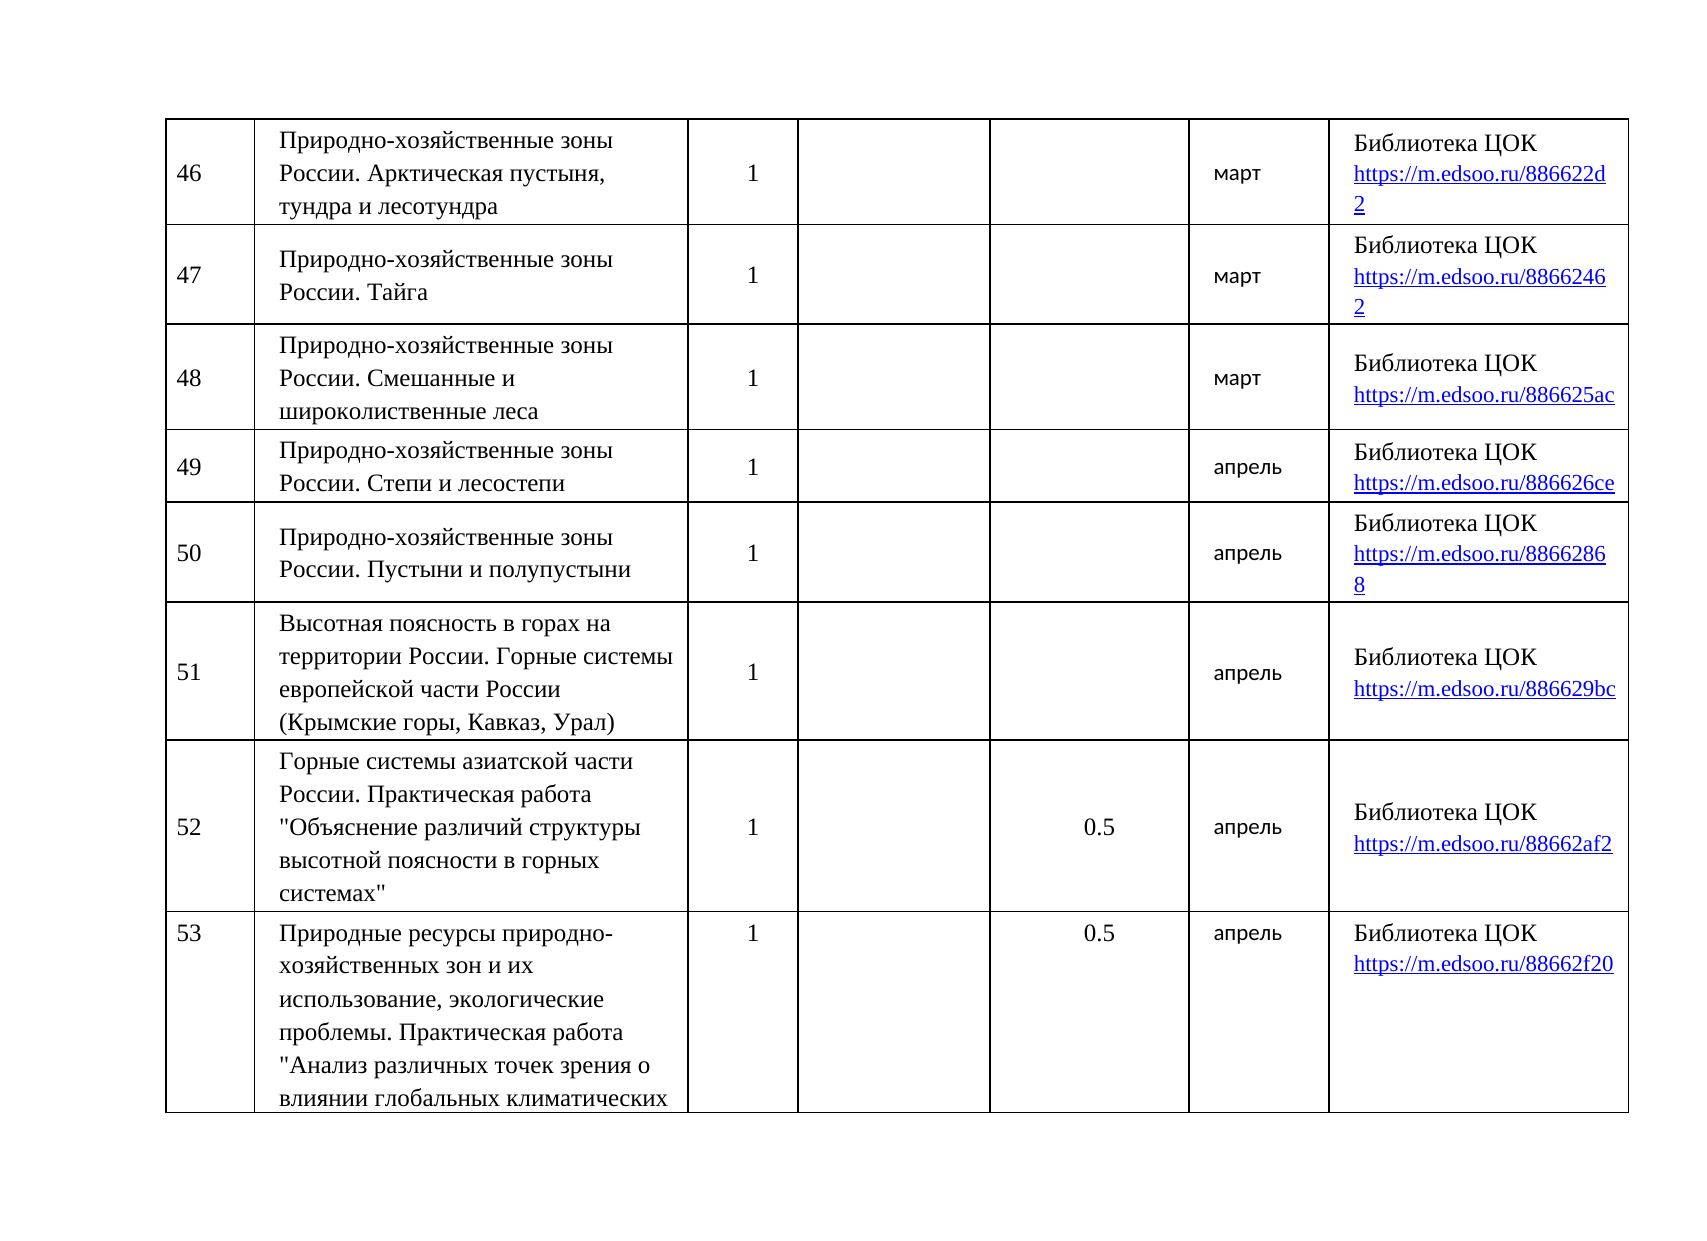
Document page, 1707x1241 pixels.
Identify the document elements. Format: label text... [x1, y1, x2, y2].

table_cell 0.5 [991, 912, 1188, 1111]
table_cell Природно-хозяйственные зоны России. Арктическая пустыня, тундра и лесотундра [255, 120, 687, 223]
table_cell Высотная поясность в горах на территории России. Горные системы европейской части России (Крымские горы, Кавказ, Урал) [255, 603, 687, 739]
table_cell 49 [167, 430, 254, 501]
table_cell Библиотека ЦОК https://m.edsoo.ru/88662af2 [1330, 741, 1628, 911]
table_cell Природно-хозяйственные зоны России. Пустыни и полупустыни [255, 503, 687, 601]
table_cell [991, 603, 1188, 739]
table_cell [255, 912, 687, 1111]
table_cell 50 [167, 503, 254, 601]
table_cell Библиотека ЦОК https://m.edsoo.ru/886629bc [1330, 603, 1628, 739]
table_cell [991, 120, 1188, 223]
table_cell Природно-хозяйственные зоны России. Тайга [255, 225, 687, 323]
table_cell апрель [1190, 741, 1328, 911]
table_cell [991, 430, 1188, 501]
table_cell [799, 741, 989, 911]
table_cell март [1190, 120, 1328, 223]
table_cell Горные системы азиатской части России. Практическая работа "Объяснение различий структуры высотной поясности в горных системах" [255, 741, 687, 911]
table_cell 51 [167, 603, 254, 739]
table_cell 1 [689, 430, 797, 501]
table_cell Библиотека ЦОК https://m.edsoo.ru/886622d2 [1330, 120, 1628, 223]
table_cell [991, 503, 1188, 601]
table_cell 53 [167, 912, 254, 1111]
table_cell 46 [167, 120, 254, 223]
table_cell [799, 603, 989, 739]
table_cell [799, 430, 989, 501]
table_cell Библиотека ЦОК https://m.edsoo.ru/886626ce [1330, 430, 1628, 501]
table_cell [991, 325, 1188, 429]
table_cell 47 [167, 225, 254, 323]
table_cell апрель [1190, 912, 1328, 1111]
table_cell 48 [167, 325, 254, 429]
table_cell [1330, 912, 1628, 1111]
table_cell Природно-хозяйственные зоны России. Смешанные и широколиственные леса [255, 325, 687, 429]
table_cell апрель [1190, 430, 1328, 501]
table_cell март [1190, 225, 1328, 323]
table_cell апрель [1190, 503, 1328, 601]
table_cell 1 [689, 912, 797, 1111]
table_cell [991, 225, 1188, 323]
table_cell [799, 912, 989, 1111]
table_cell [799, 503, 989, 601]
table_cell [799, 225, 989, 323]
table_cell [799, 325, 989, 429]
table_cell 52 [167, 741, 254, 911]
table_cell Природно-хозяйственные зоны России. Степи и лесостепи [255, 430, 687, 501]
table_cell 1 [689, 503, 797, 601]
table_cell 1 [689, 603, 797, 739]
table_cell Библиотека ЦОК https://m.edsoo.ru/88662462 [1330, 225, 1628, 323]
table_cell [799, 120, 989, 223]
table_cell март [1190, 325, 1328, 429]
table_cell 1 [689, 325, 797, 429]
table_cell 1 [689, 741, 797, 911]
table_cell апрель [1190, 603, 1328, 739]
table_cell 1 [689, 225, 797, 323]
table_cell Библиотека ЦОК https://m.edsoo.ru/886625ac [1330, 325, 1628, 429]
table_cell Библиотека ЦОК https://m.edsoo.ru/88662868 [1330, 503, 1628, 601]
table_cell 0.5 [991, 741, 1188, 911]
table_cell 1 [689, 120, 797, 223]
